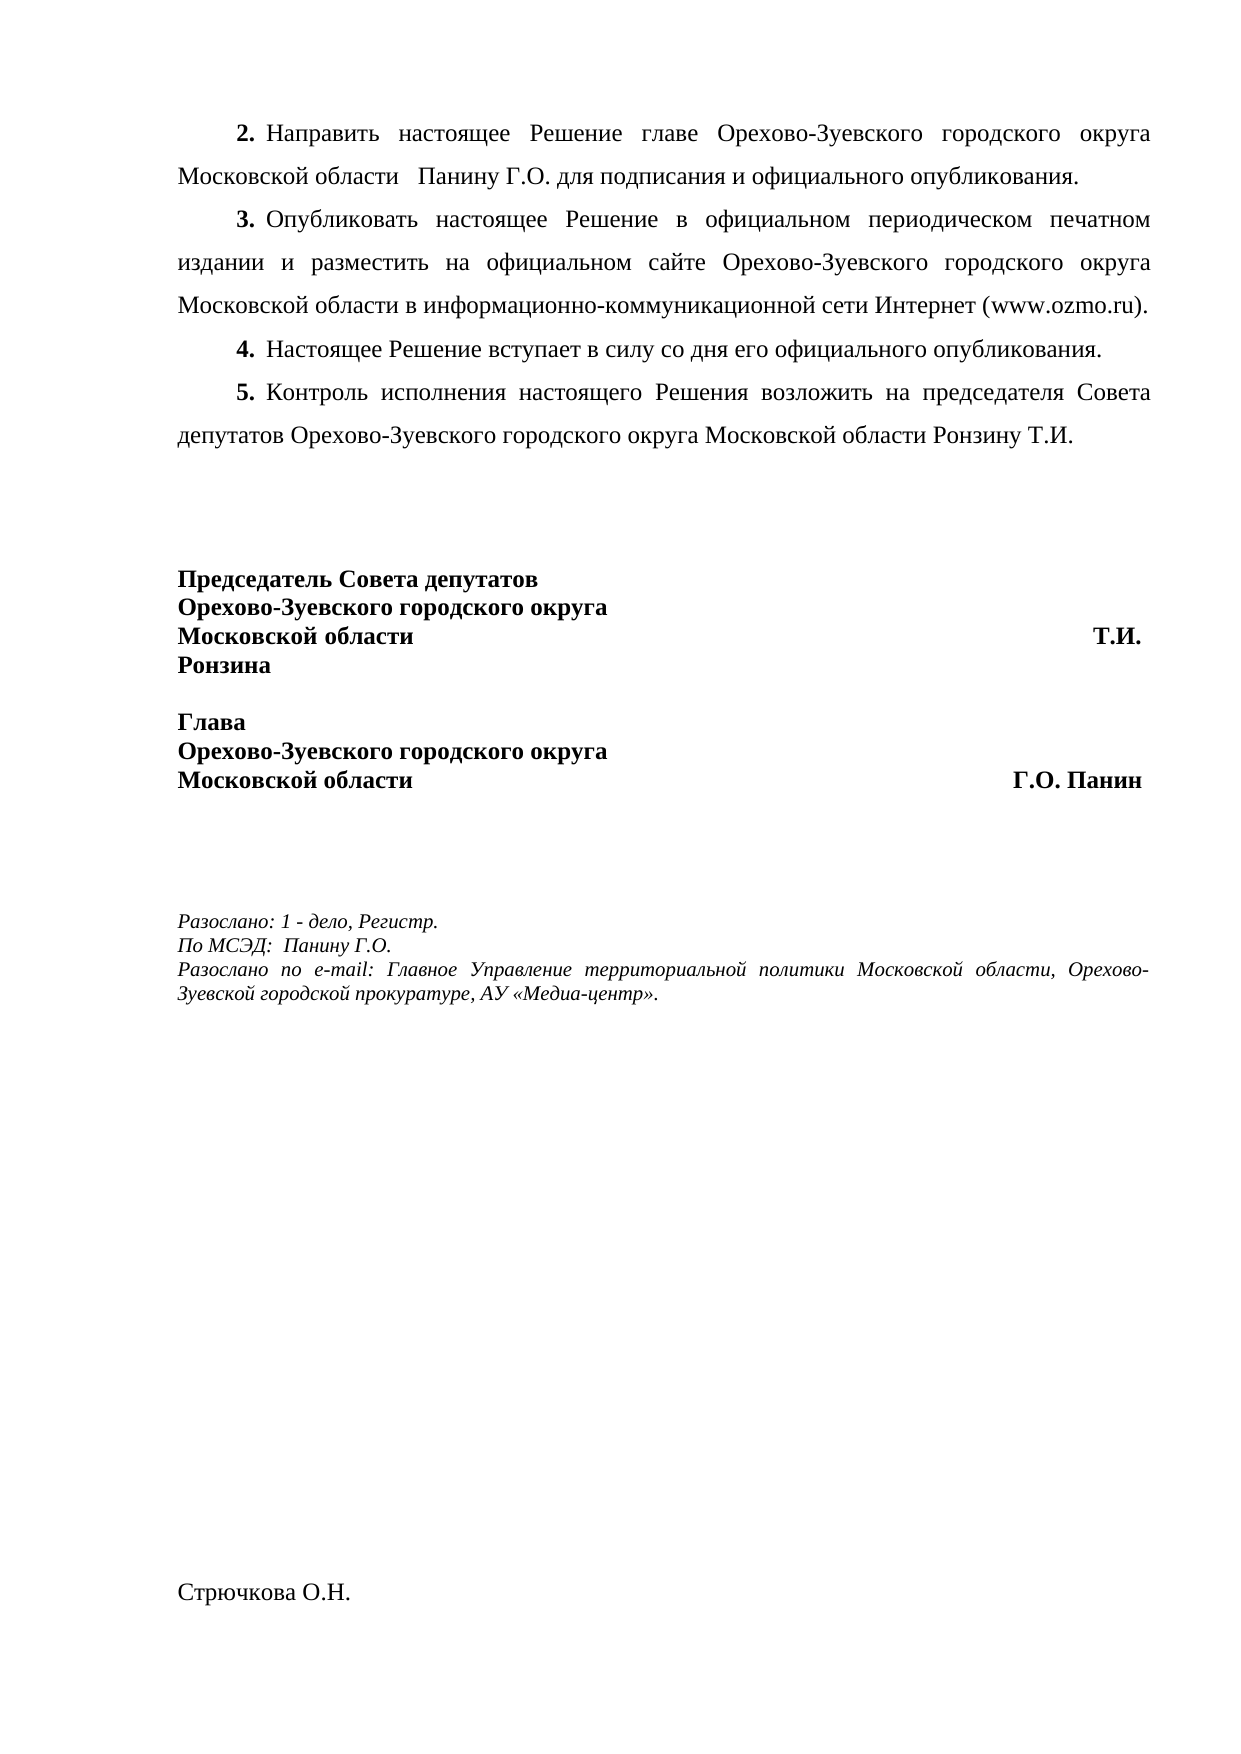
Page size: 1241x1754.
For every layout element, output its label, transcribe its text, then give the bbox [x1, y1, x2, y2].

text Разослано: 1 - дело, Регистр. [177, 909, 1152, 933]
text Глава [177, 707, 1152, 736]
text Орехово-Зуевского городского округа [177, 592, 1152, 621]
text Председатель Совета депутатов [177, 564, 1152, 592]
list Опубликовать настоящее Решение в официальном периодическом печатном издании и разместить на официальном сайте Орехово-Зуевского городского округа Московской области в информационно-коммуникационной сети Интернет (www.ozmo.ru). [177, 204, 1152, 319]
text Стрючкова О.Н. [177, 1577, 1152, 1606]
text Орехово-Зуевского городского округа [177, 736, 1152, 765]
text Разослано по e-mail: Главное Управление территориальной политики Московской области, Орехово-Зуевской городской прокуратуре, АУ «Медиа-центр». [177, 957, 1152, 1005]
text Московской области Т.И. Ронзина [177, 621, 1152, 679]
text По МСЭД: Панину Г.О. [177, 933, 1152, 957]
text Московской области Г.О. Панин [177, 765, 1152, 794]
list Настоящее Решение вступает в силу со дня его официального опубликования. [177, 334, 1152, 362]
list Контроль исполнения настоящего Решения возложить на председателя Совета депутатов Орехово-Зуевского городского округа Московской области Ронзину Т.И. [177, 377, 1152, 449]
list Направить настоящее Решение главе Орехово-Зуевского городского округа Московской области Панину Г.О. для подписания и официального опубликования. [177, 118, 1152, 190]
